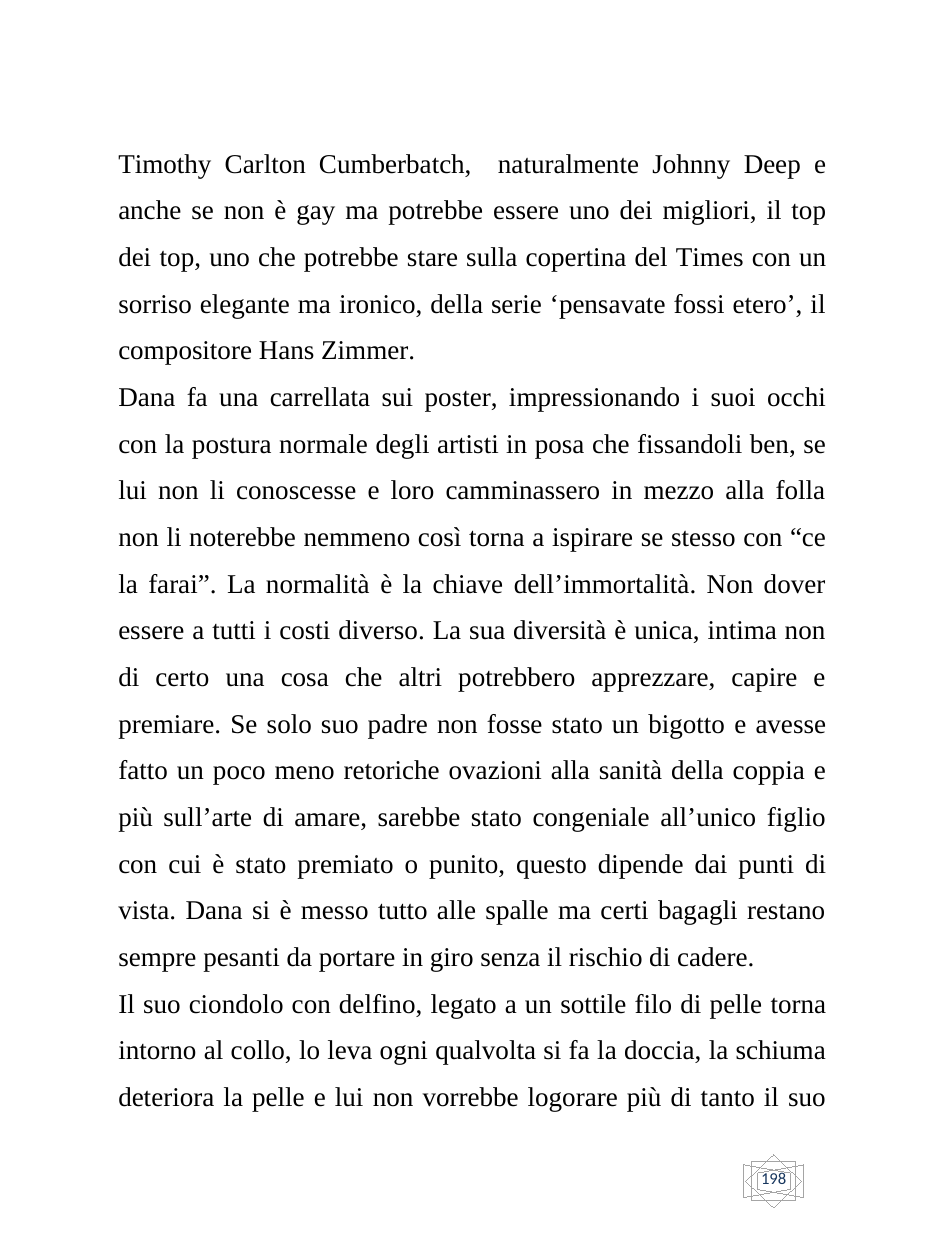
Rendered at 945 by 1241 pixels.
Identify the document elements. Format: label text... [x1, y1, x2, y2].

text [118, 148, 827, 366]
text Dana fa una carrellata sui poster, impressionando i suoi occhi con la postura normale degli artisti in posa che fissandoli ben, se lui non li conoscesse e loro camminassero in mezzo alla folla non li noterebbe nemmeno così torna a ispirare se stesso con “ce la farai”. La normalità è la chiave dell’immortalità. Non dover essere a tutti i costi diverso. La sua diversità è unica, intima non di certo una cosa che altri potrebbero apprezzare, capire e premiare. Se solo suo padre non fosse stato un bigotto e avesse fatto un poco meno retoriche ovazioni alla sanità della coppia e più sull’arte di amare, sarebbe stato congeniale all’unico figlio con cui è stato premiato o punito, questo dipende dai punti di vista. Dana si è messo tutto alle spalle ma certi bagagli restano sempre pesanti da portare in giro senza il rischio di cadere. [118, 381, 827, 972]
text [118, 988, 827, 1112]
